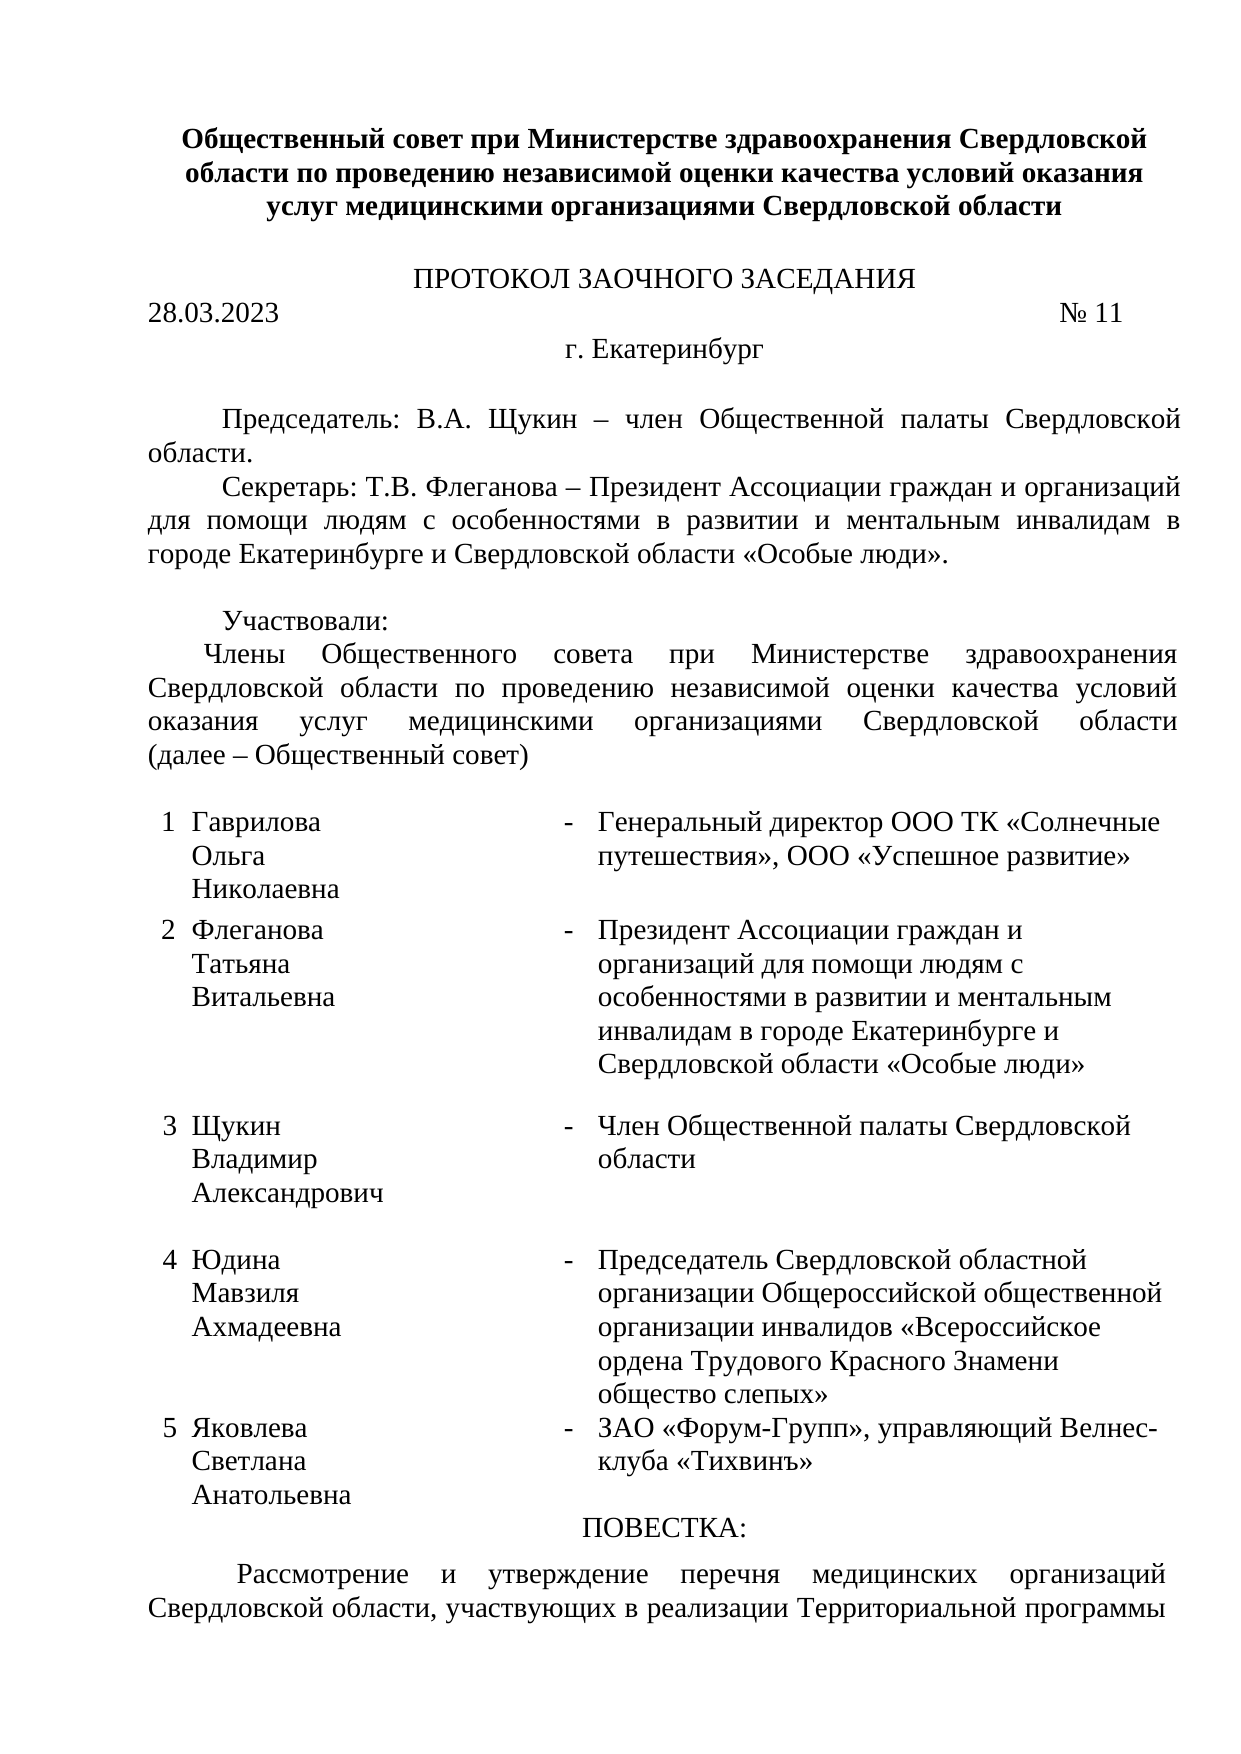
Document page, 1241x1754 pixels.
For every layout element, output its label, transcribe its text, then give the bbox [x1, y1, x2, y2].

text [148, 1556, 1167, 1623]
table_header - [551, 804, 586, 912]
table_cell ЗАО «Форум-Групп», управляющий Велнес-клуба «Тихвинъ» [586, 1410, 1181, 1510]
table_cell Юдина Мавзиля Ахмадеевна [188, 1242, 551, 1410]
table_cell Член Общественной палаты Свердловской области [586, 1108, 1181, 1242]
text Общественный совет при Министерстве здравоохранения Свердловской области по проведению независимой оценки качества условий оказания услуг медицинскими организациями Свердловской области [148, 121, 1181, 222]
table_cell Флеганова Татьяна Витальевна [188, 912, 551, 1108]
text Секретарь: Т.В. Флеганова – Президент Ассоциации граждан и организаций для помощи людям с особенностями в развитии и ментальным инвалидам в городе Екатеринбурге и Свердловской области «Особые люди». [148, 469, 1181, 569]
table_cell Президент Ассоциации граждан и организаций для помощи людям с особенностями в развитии и ментальным инвалидам в городе Екатеринбурге и Свердловской области «Особые люди» [586, 912, 1181, 1108]
table_cell 4 [148, 1242, 188, 1410]
table_header Генеральный директор ООО ТК «Солнечные путешествия», ООО «Успешное развитие» [586, 804, 1181, 912]
table_cell - [551, 1108, 586, 1242]
table_cell - [551, 912, 586, 1108]
table_cell Щукин Владимир Александрович [188, 1108, 551, 1242]
table_cell 3 [148, 1108, 188, 1242]
table_cell 5 [148, 1410, 188, 1510]
text ПРОТОКОЛ ЗАОЧНОГО ЗАСЕДАНИЯ [148, 261, 1181, 295]
text ПОВЕСТКА: [148, 1510, 1181, 1544]
table_header Гаврилова Ольга Николаевна [188, 804, 551, 912]
text Председатель: В.А. Щукин – член Общественной палаты Свердловской области. [148, 402, 1181, 469]
table_cell - [551, 1410, 586, 1510]
table_cell - [551, 1242, 586, 1410]
table_cell 2 [148, 912, 188, 1108]
text Члены Общественного совета при Министерстве здравоохранения Свердловской области по проведению независимой оценки качества условий оказания услуг медицинскими организациями Свердловской области (далее – Общественный совет) [148, 636, 1178, 771]
table_cell Яковлева Светлана Анатольевна [188, 1410, 551, 1510]
text 28.03.2023 № 11 [148, 295, 1181, 328]
table_cell Председатель Свердловской областной организации Общероссийской общественной организации инвалидов «Всероссийское ордена Трудового Красного Знамени общество слепых» [586, 1242, 1181, 1410]
text г. Екатеринбург [148, 331, 1181, 365]
text Участвовали: [148, 603, 1181, 636]
table_header 1 [148, 804, 188, 912]
